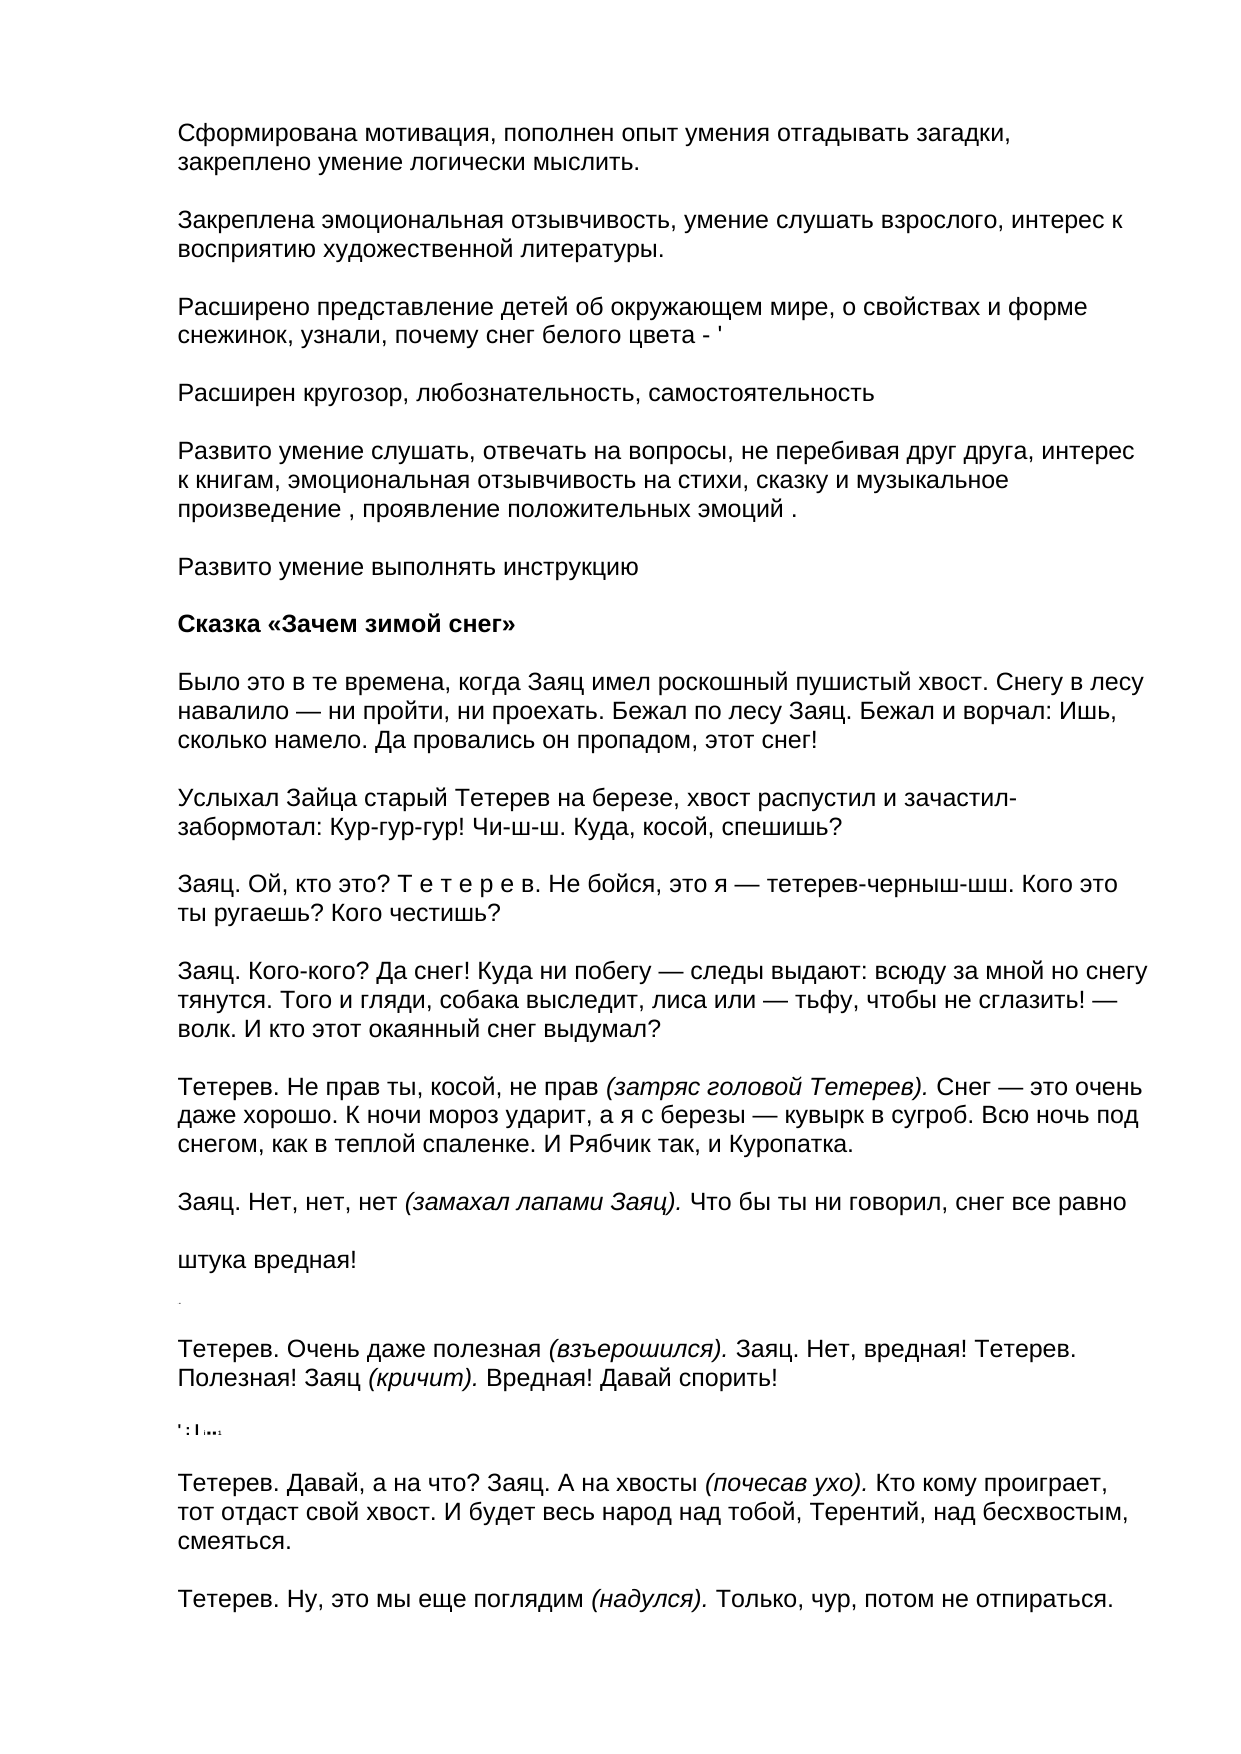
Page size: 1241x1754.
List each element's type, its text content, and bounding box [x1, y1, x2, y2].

text Тетерев. Давай, а на что? Заяц. А на хвосты (почесав ухо). Кто кому проиграет, тот отдаст свой хвост. И будет весь народ над тобой, Терентий, над бесхвостым, смеяться. [177, 1468, 1152, 1554]
text Тетерев. Очень даже полезная (взъерошился). Заяц. Нет, вредная! Тетерев. Полезная! Заяц (кричит). Вредная! Давай спорить! [177, 1334, 1152, 1392]
text Сказка «Зачем зимой снег» [177, 609, 1152, 638]
text Закреплена эмоциональная отзывчивость, умение слушать взрослого, интерес к восприятию художественной литературы. [177, 205, 1152, 262]
text Заяц. Ой, кто это? Т е т е р е в. Не бойся, это я — тетерев-черныш-шш. Кого это ты ругаешь? Кого честишь? [177, 869, 1152, 927]
text Тетерев. Не прав ты, косой, не прав (затряс головой Тетерев). Снег — это очень даже хорошо. К ночи мороз ударит, а я с березы — кувырк в сугроб. Всю ночь под снегом, как в теплой спаленке. И Рябчик так, и Куропатка. [177, 1071, 1152, 1158]
text Было это в те времена, когда Заяц имел роскошный пушистый хвост. Снегу в лесу навалило — ни пройти, ни проехать. Бежал по лесу Заяц. Бежал и ворчал: Ишь, сколько намело. Да провались он пропадом, этот снег! [177, 667, 1152, 753]
text Заяц. Нет, нет, нет (замахал лапами Заяц). Что бы ты ни говорил, снег все равно [177, 1187, 1152, 1216]
text Сформирована мотивация, пополнен опыт умения отгадывать загадки, закреплено умение логически мыслить. [177, 118, 1152, 176]
text Расширен кругозор, любознательность, самостоятельность [177, 378, 1152, 407]
text Тетерев. Ну, это мы еще поглядим (надулся). Только, чур, потом не отпираться. [177, 1583, 1152, 1612]
text Услыхал Зайца старый Тетерев на березе, хвост распустил и зачастил-забормотал: Кур-гур-гур! Чи-ш-ш. Куда, косой, спешишь? [177, 783, 1152, 840]
text Развито умение выполнять инструкцию [177, 551, 1152, 580]
text ' : I i ■ ■ 1 [177, 1421, 1152, 1439]
text штука вредная! [177, 1245, 1152, 1273]
text Развито умение слушать, отвечать на вопросы, не перебивая друг друга, интерес к книгам, эмоциональная отзывчивость на стихи, сказку и музыкальное произведение , проявление положительных эмоций . [177, 436, 1152, 522]
text Заяц. Кого-кого? Да снег! Куда ни побегу — следы выдают: всюду за мной но снегу тянутся. Того и гляди, собака выследит, лиса или — тьфу, чтобы не сглазить! — волк. И кто этот окаянный снег выдумал? [177, 956, 1152, 1042]
text Расширено представление детей об окружающем мире, о свойствах и форме снежинок, узнали, почему снег белого цвета - ' [177, 291, 1152, 349]
